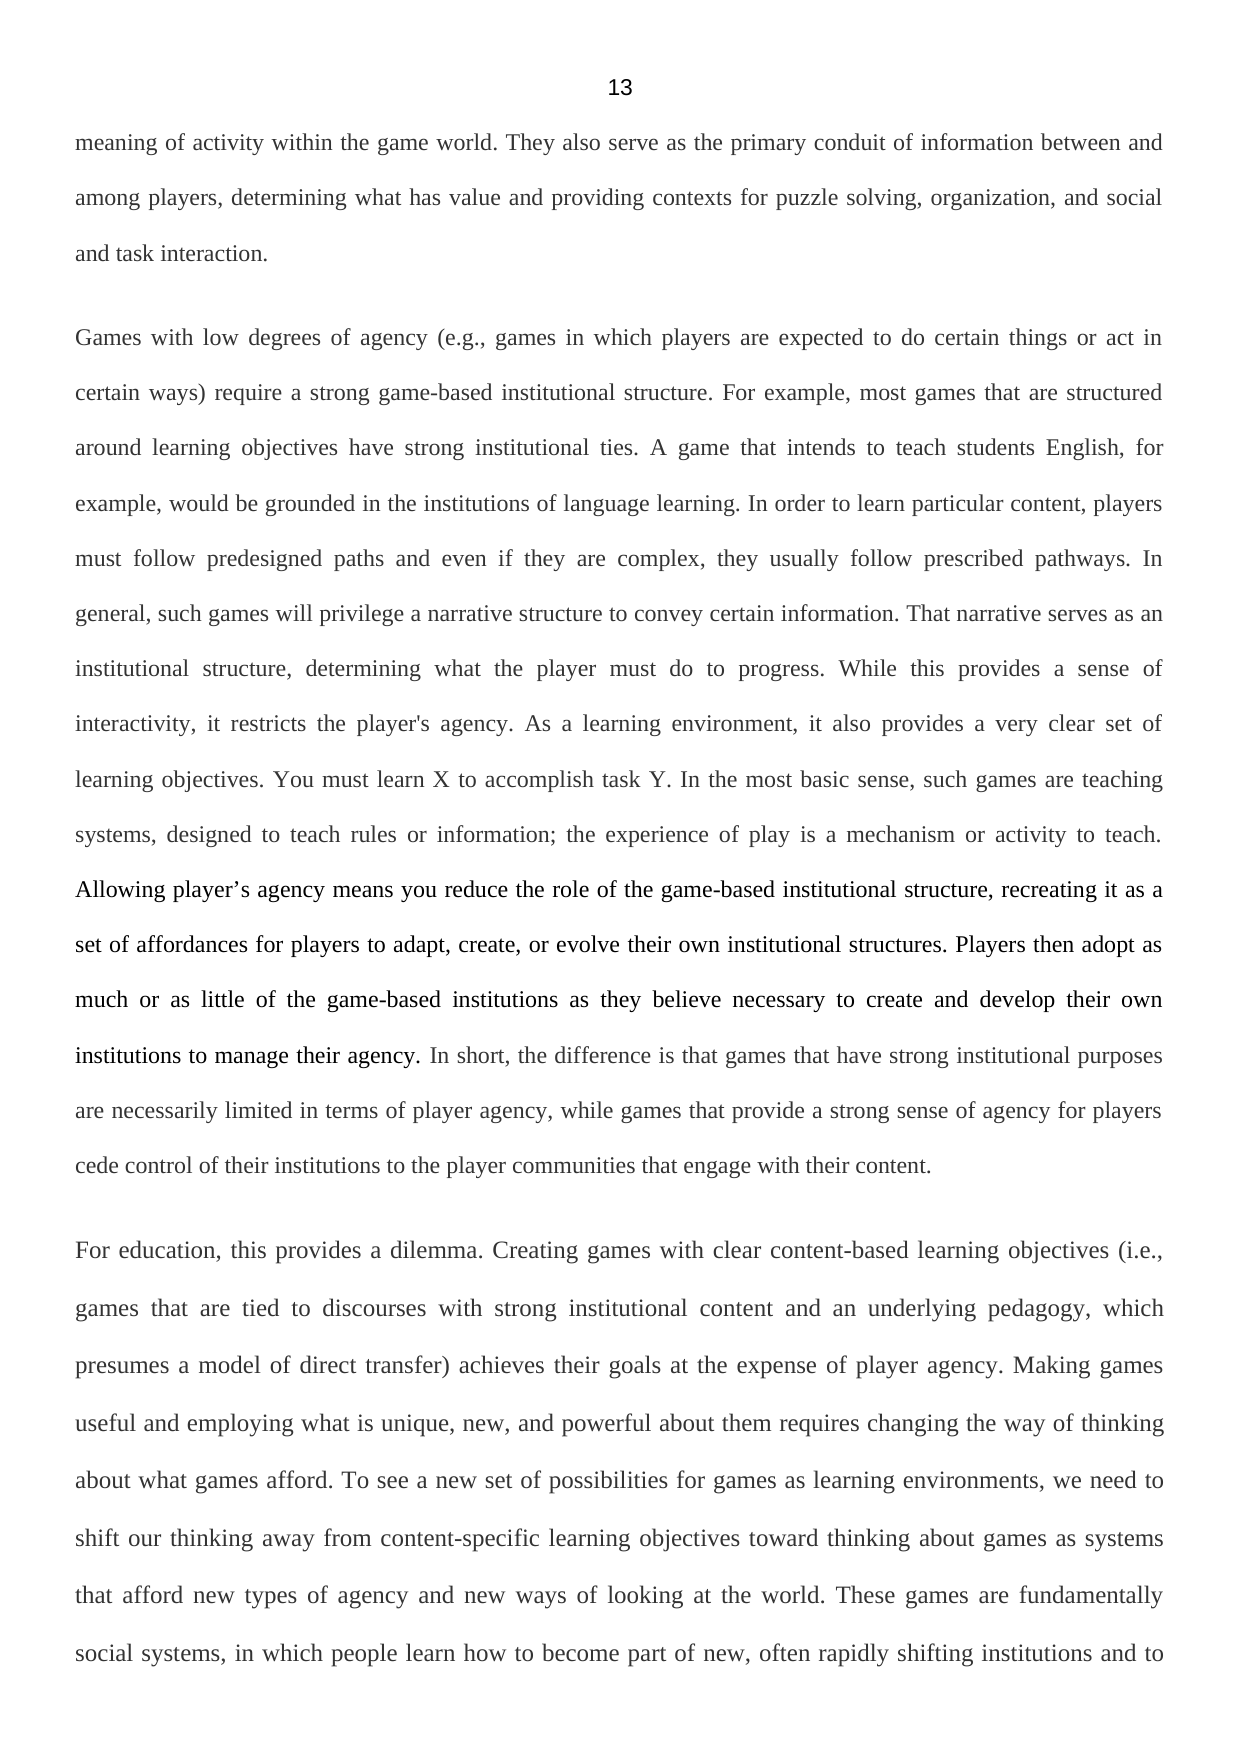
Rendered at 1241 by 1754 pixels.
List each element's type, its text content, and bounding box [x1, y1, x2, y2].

text Games with low degrees of agency (e.g., games in which players are expected to do certain things or act in certain ways) require a strong game-based institutional structure. For example, most games that are structured around learning objectives have strong institutional ties. A game that intends to teach students English, for example, would be grounded in the institutions of language learning. In order to learn particular content, players must follow predesigned paths and even if they are complex, they usually follow prescribed pathways. In general, such games will privilege a narrative structure to convey certain information. That narrative serves as an institutional structure, determining what the player must do to progress. While this provides a sense of interactivity, it restricts the player's agency. As a learning environment, it also provides a very clear set of learning objectives. You must learn X to accomplish task Y. In the most basic sense, such games are teaching systems, designed to teach rules or information; the experience of play is a mechanism or activity to teach. Allowing player’s agency means you reduce the role of the game-based institutional structure, recreating it as a set of affordances for players to adapt, create, or evolve their own institutional structures. Players then adopt as much or as little of the game-based institutions as they believe necessary to create and develop their own institutions to manage their agency. In short, the difference is that games that have strong institutional purposes are necessarily limited in terms of player agency, while games that provide a strong sense of agency for players cede control of their institutions to the player communities that engage with their content. [75, 323, 1165, 1179]
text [75, 1235, 1165, 1667]
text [75, 128, 1165, 266]
